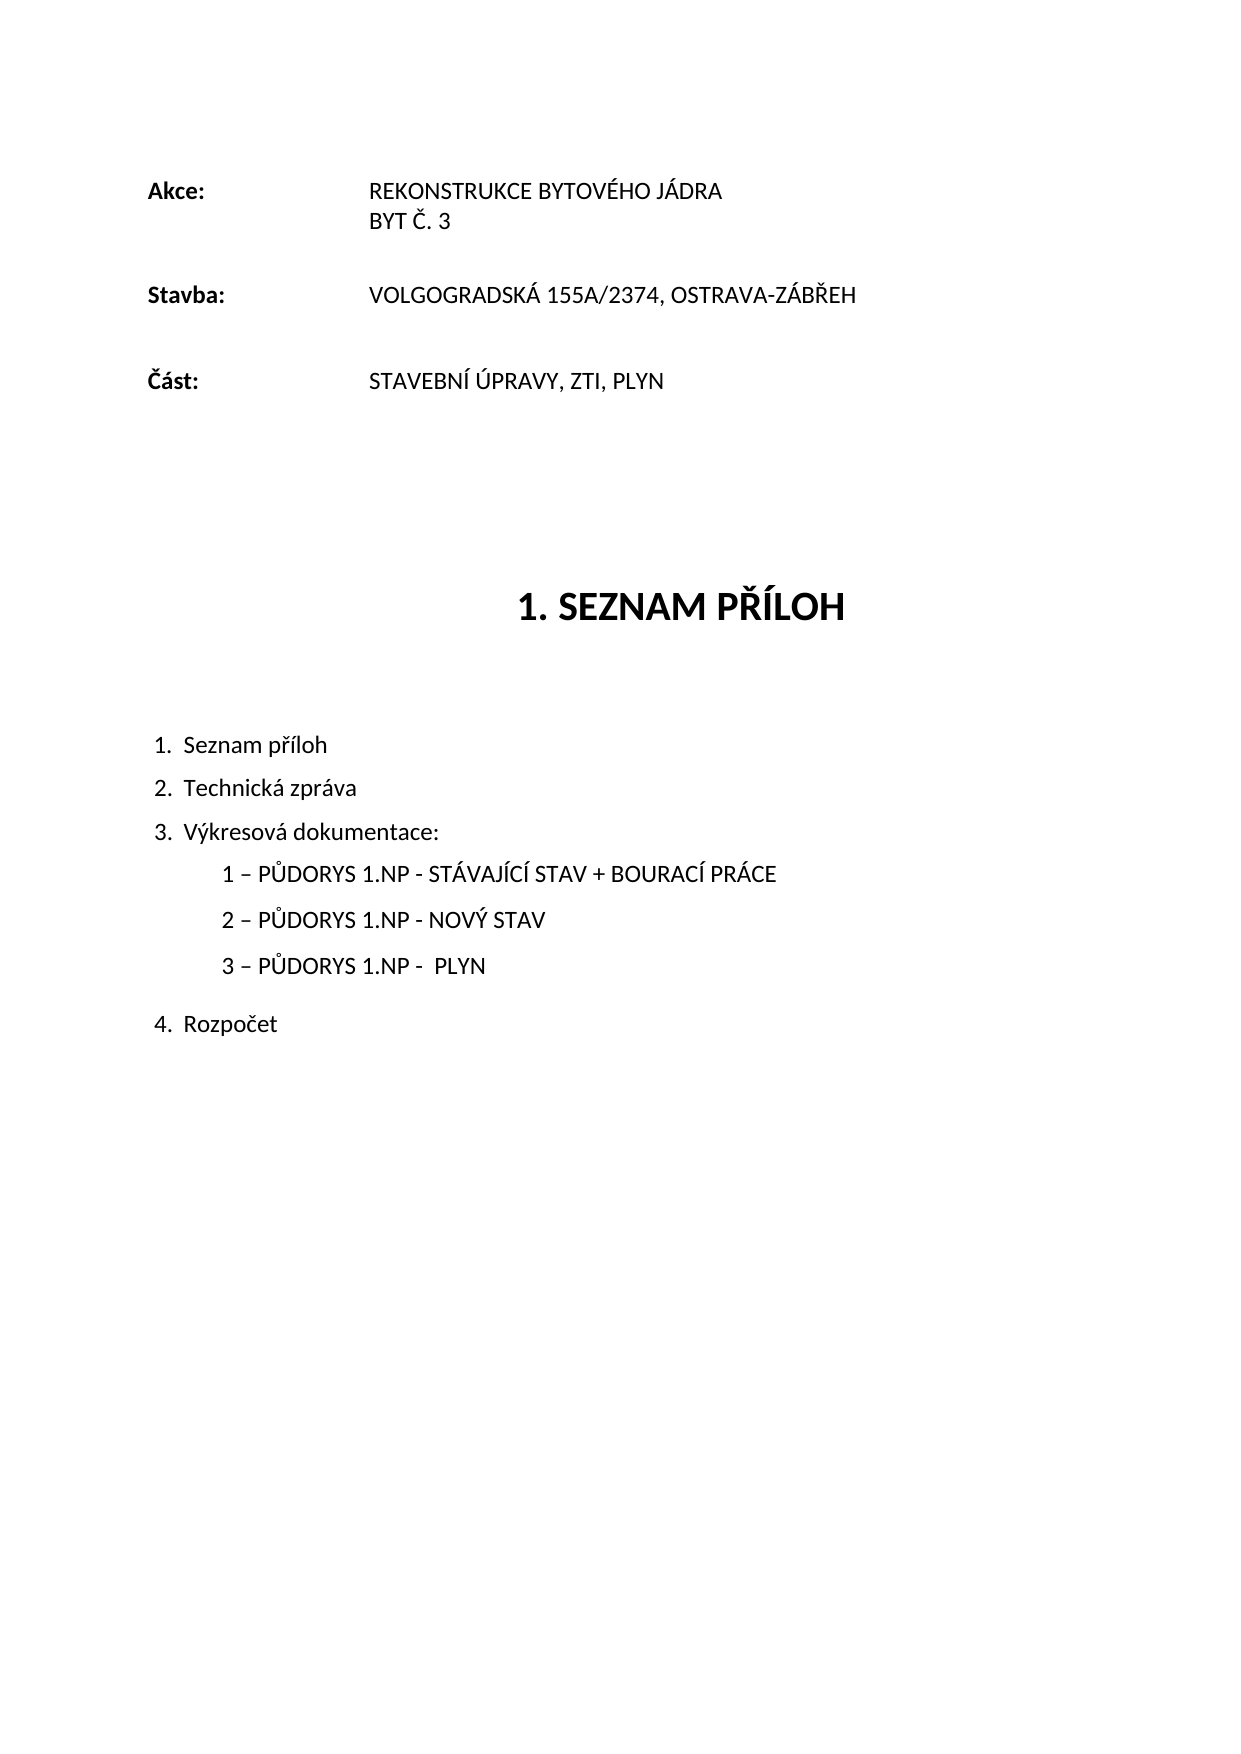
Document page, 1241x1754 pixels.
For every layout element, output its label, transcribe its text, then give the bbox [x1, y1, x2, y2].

text Akce: REKONSTRUKCE BYTOVÉHO JÁDRA [148, 175, 1107, 206]
list Rozpočet [154, 1008, 1107, 1039]
text 3 – PŮDORYS 1.NP - PLYN [148, 950, 1107, 981]
text 1 – PŮDORYS 1.NP - STÁVAJÍCÍ STAV + BOURACÍ PRÁCE [148, 859, 1107, 889]
text 1. SEZNAM PŘÍLOH [441, 580, 1107, 631]
list Výkresová dokumentace: [154, 816, 1107, 846]
text 2 – PŮDORYS 1.NP - NOVÝ STAV [148, 904, 1107, 935]
list Technická zpráva [154, 773, 1107, 803]
text 1. Seznam příloh [148, 729, 1107, 760]
text BYT Č. 3 [148, 206, 1107, 236]
text Stavba: VOLGOGRADSKÁ 155A/2374, OSTRAVA-ZÁBŘEH [148, 279, 1107, 309]
text Část: STAVEBNÍ ÚPRAVY, ZTI, PLYN [148, 365, 1107, 396]
